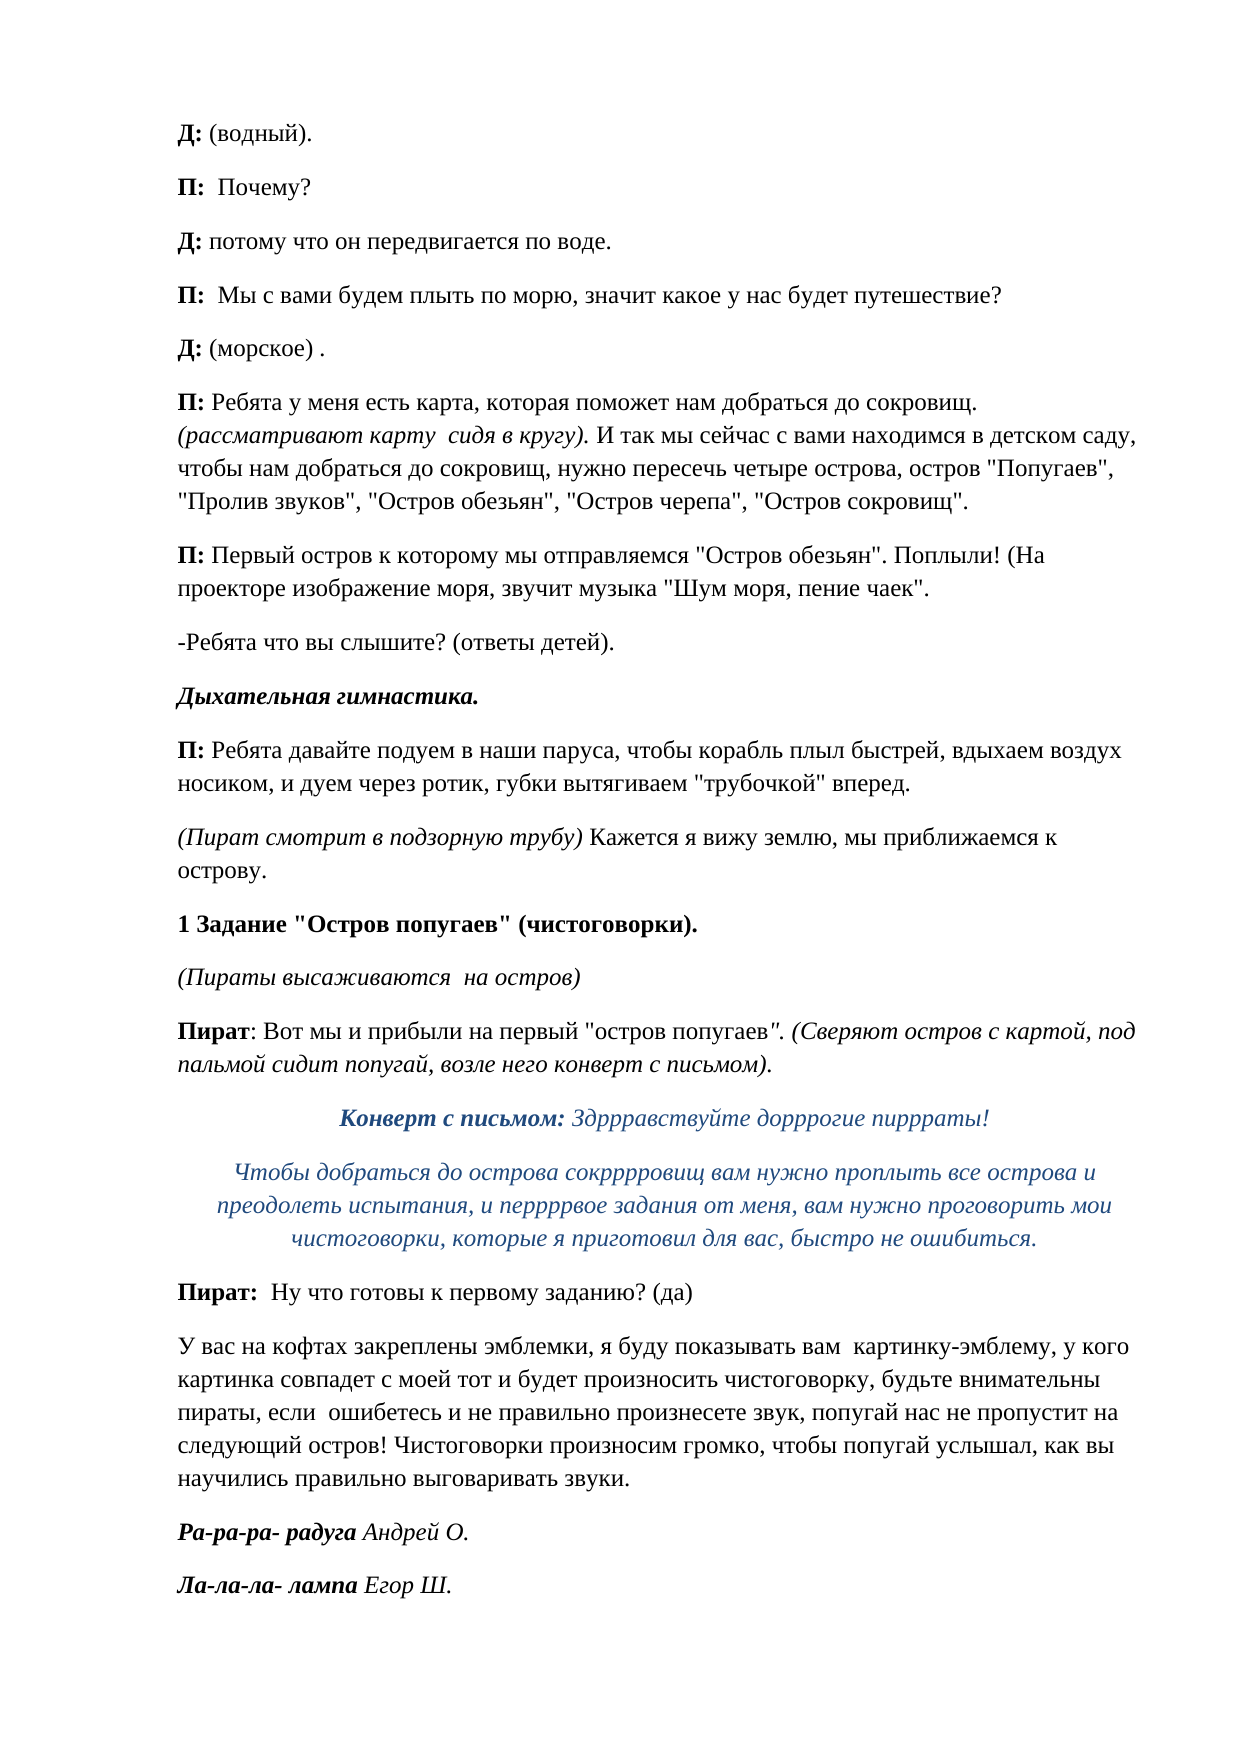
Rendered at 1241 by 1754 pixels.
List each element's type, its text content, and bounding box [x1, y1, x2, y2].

text Ра-ра-ра- радуга Андрей О. [177, 1517, 1152, 1546]
text -Ребята что вы слышите? (ответы детей). [177, 627, 1152, 656]
text Д: (водный). [177, 118, 1152, 147]
text Д: (морское) . [177, 333, 1152, 362]
text Конверт с письмом: Здррравствуйте дорррогие пиррраты! [177, 1103, 1152, 1132]
text Ла-ла-ла- лампа Егор Ш. [177, 1571, 1152, 1599]
text Д: потому что он передвигается по воде. [177, 226, 1152, 254]
text Дыхательная гимнастика. [177, 681, 1152, 710]
text У вас на кофтах закреплены эмблемки, я буду показывать вам картинку-эмблему, у кого картинка совпадет с моей тот и будет произносить чистоговорку, будьте внимательны пираты, если ошибетесь и не правильно произнесете звук, попугай нас не пропустит на следующий остров! Чистоговорки произносим громко, чтобы попугай услышал, как вы научились правильно выговаривать звуки. [177, 1331, 1152, 1492]
text (Пираты высаживаются на остров) [177, 962, 1152, 991]
text П: Первый остров к которому мы отправляемся "Остров обезьян". Поплыли! (На проекторе изображение моря, звучит музыка "Шум моря, пение чаек". [177, 540, 1152, 602]
text П: Ребята давайте подуем в наши паруса, чтобы корабль плыл быстрей, вдыхаем воздух носиком, и дуем через ротик, губки вытягиваем "трубочкой" вперед. [177, 735, 1152, 797]
text Пират: Ну что готовы к первому заданию? (да) [177, 1277, 1152, 1306]
text Пират: Вот мы и прибыли на первый "остров попугаев". (Сверяют остров с картой, под пальмой сидит попугай, возле него конверт с письмом). [177, 1016, 1152, 1078]
text 1 Задание "Остров попугаев" (чистоговорки). [177, 909, 1152, 937]
text П: Почему? [177, 172, 1152, 201]
text П: Ребята у меня есть карта, которая поможет нам добраться до сокровищ. (рассматривают карту сидя в кругу). И так мы сейчас с вами находимся в детском саду, чтобы нам добраться до сокровищ, нужно пересечь четыре острова, остров "Попугаев", "Пролив звуков", "Остров обезьян", "Остров черепа", "Остров сокровищ". [177, 387, 1152, 515]
text Чтобы добраться до острова сокрррровищ вам нужно проплыть все острова и преодолеть испытания, и перрррвое задания от меня, вам нужно проговорить мои чистоговорки, которые я приготовил для вас, быстро не ошибиться. [177, 1157, 1152, 1252]
text П: Мы с вами будем плыть по морю, значит какое у нас будет путешествие? [177, 280, 1152, 308]
text (Пират смотрит в подзорную трубу) Кажется я вижу землю, мы приближаемся к острову. [177, 822, 1152, 883]
